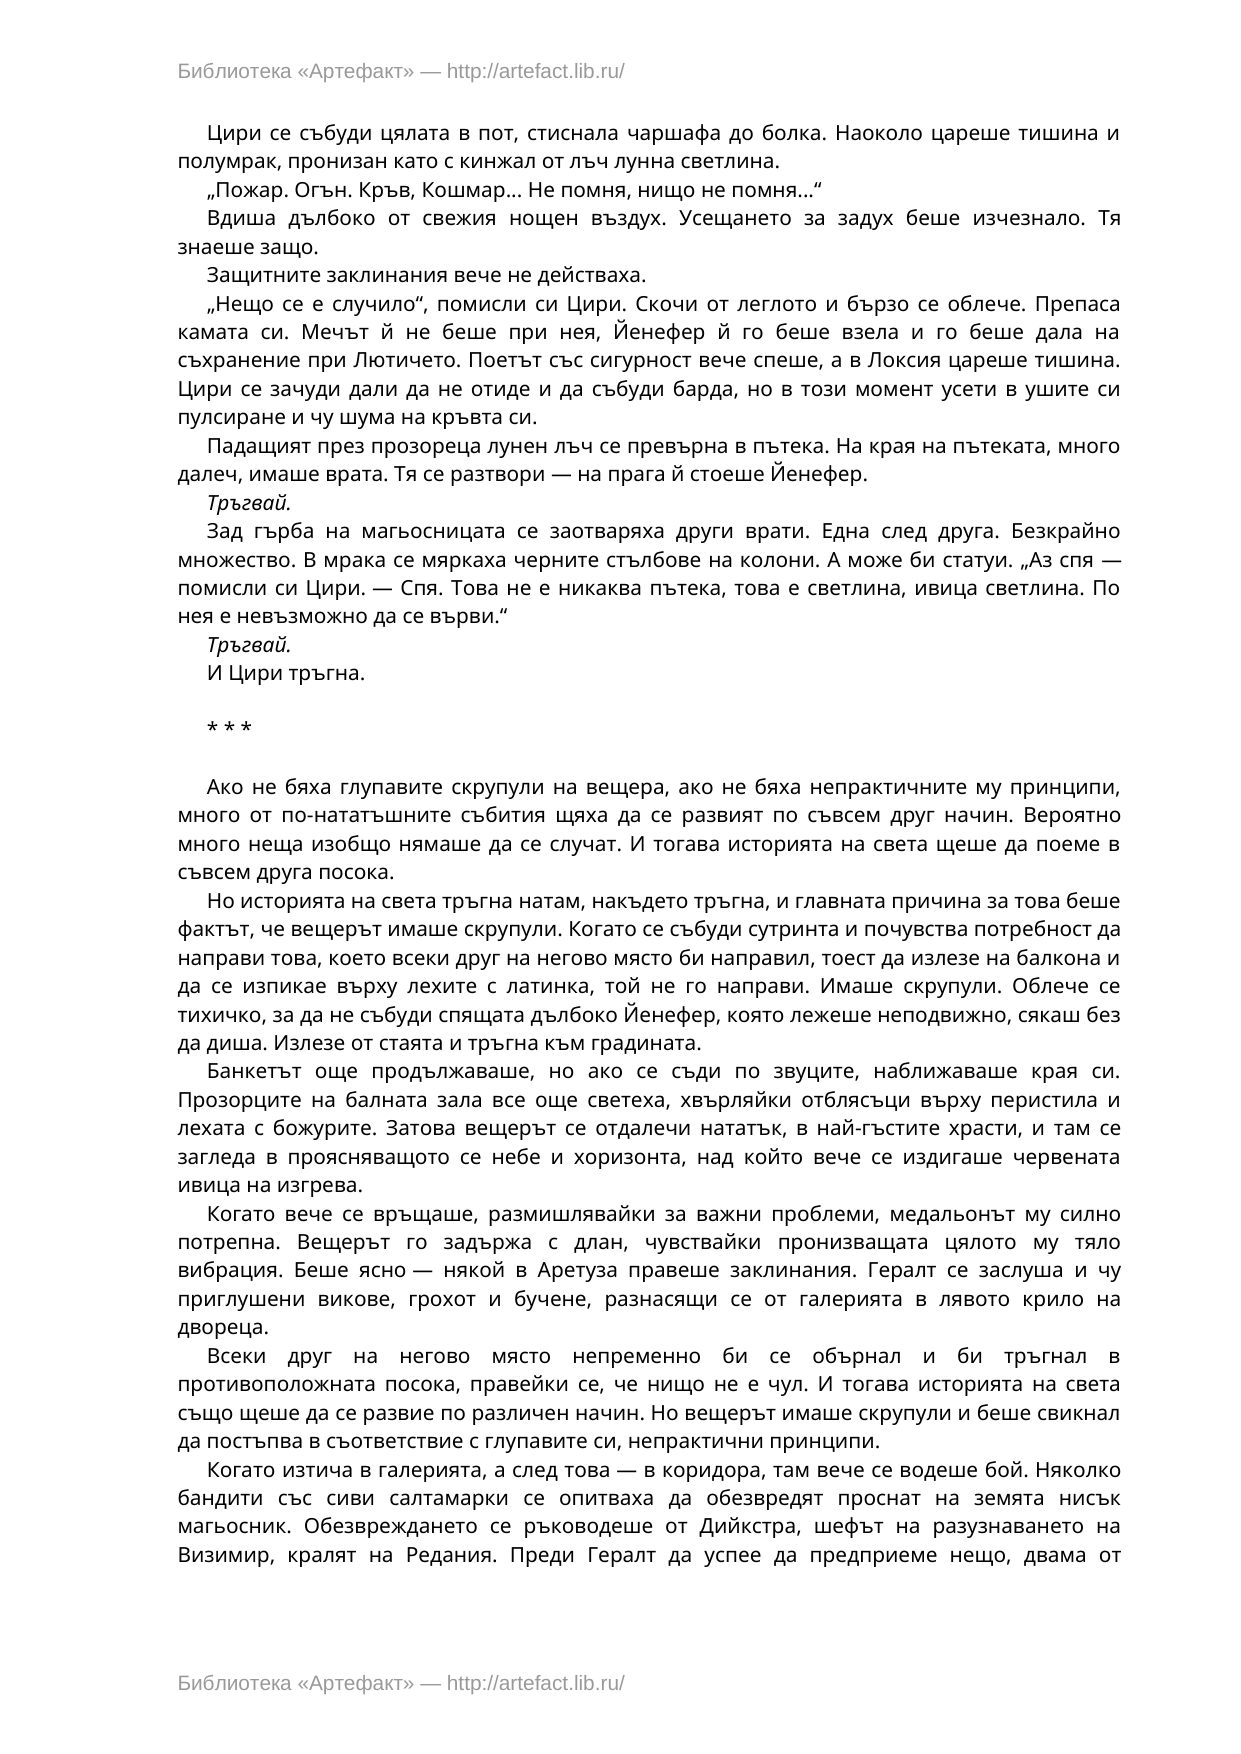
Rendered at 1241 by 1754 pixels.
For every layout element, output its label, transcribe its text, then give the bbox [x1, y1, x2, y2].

text Когато вече се връщаше, размишлявайки за важни проблеми, медальонът му силно потрепна. Вещерът го задържа с длан, чувствайки пронизващата цялото му тяло вибрация. Беше ясно — някой в Аретуза правеше заклинания. Гералт се заслуша и чу приглушени викове, грохот и бучене, разнасящи се от галерията в лявото крило на двореца. [177, 1199, 1122, 1341]
text Вдиша дълбоко от свежия нощен въздух. Усещането за задух беше изчезнало. Тя знаеше защо. [177, 203, 1122, 260]
subtitle * * * [177, 715, 1122, 744]
text Падащият през прозореца лунен лъч се превърна в пътека. На края на пътеката, много далеч, имаше врата. Тя се разтвори — на прага й стоеше Йенефер. [177, 431, 1122, 488]
text И Цири тръгна. [177, 658, 1122, 687]
text Тръгвай. [177, 488, 1122, 516]
text „Нещо се е случило“, помисли си Цири. Скочи от леглото и бързо се облече. Препаса камата си. Мечът й не беше при нея, Йенефер й го беше взела и го беше дала на съхранение при Лютичето. Поетът със сигурност вече спеше, а в Локсия цареше тишина. Цири се зачуди дали да не отиде и да събуди барда, но в този момент усети в ушите си пулсиране и чу шума на кръвта си. [177, 289, 1122, 431]
text Всеки друг на негово място непременно би се обърнал и би тръгнал в противоположната посока, правейки се, че нищо не е чул. И тогава историята на света също щеше да се развие по различен начин. Но вещерът имаше скрупули и беше свикнал да постъпва в съответствие с глупавите си, непрактични принципи. [177, 1341, 1122, 1455]
text „Пожар. Огън. Кръв, Кошмар... Не помня, нищо не помня...“ [177, 175, 1122, 203]
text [177, 1455, 1122, 1568]
text Тръгвай. [177, 630, 1122, 658]
text Но историята на света тръгна натам, накъдето тръгна, и главната причина за това беше фактът, че вещерът имаше скрупули. Когато се събуди сутринта и почувства потребност да направи това, което всеки друг на негово място би направил, тоест да излезе на балкона и да се изпикае върху лехите с латинка, той не го направи. Имаше скрупули. Облече се тихичко, за да не събуди спящата дълбоко Йенефер, която лежеше неподвижно, сякаш без да диша. Излезе от стаята и тръгна към градината. [177, 886, 1122, 1057]
text Ако не бяха глупавите скрупули на вещера, ако не бяха непрактичните му принципи, много от по-нататъшните събития щяха да се развият по съвсем друг начин. Вероятно много неща изобщо нямаше да се случат. И тогава историята на света щеше да поеме в съвсем друга посока. [177, 772, 1122, 886]
text Банкетът още продължаваше, но ако се съди по звуците, наближаваше края си. Прозорците на балната зала все още светеха, хвърляйки отблясъци върху перистила и лехата с божурите. Затова вещерът се отдалечи нататък, в най-гъстите храсти, и там се загледа в проясняващото се небе и хоризонта, над който вече се издигаше червената ивица на изгрева. [177, 1057, 1122, 1199]
text Зад гърба на магьосницата се заотваряха други врати. Една след друга. Безкрайно множество. В мрака се мяркаха черните стълбове на колони. А може би статуи. „Аз спя — помисли си Цири. — Спя. Това не е никаква пътека, това е светлина, ивица светлина. По нея е невъзможно да се върви.“ [177, 516, 1122, 630]
text Защитните заклинания вече не действаха. [177, 260, 1122, 289]
text Цири се събуди цялата в пот, стиснала чаршафа до болка. Наоколо цареше тишина и полумрак, пронизан като с кинжал от лъч лунна светлина. [177, 118, 1122, 175]
